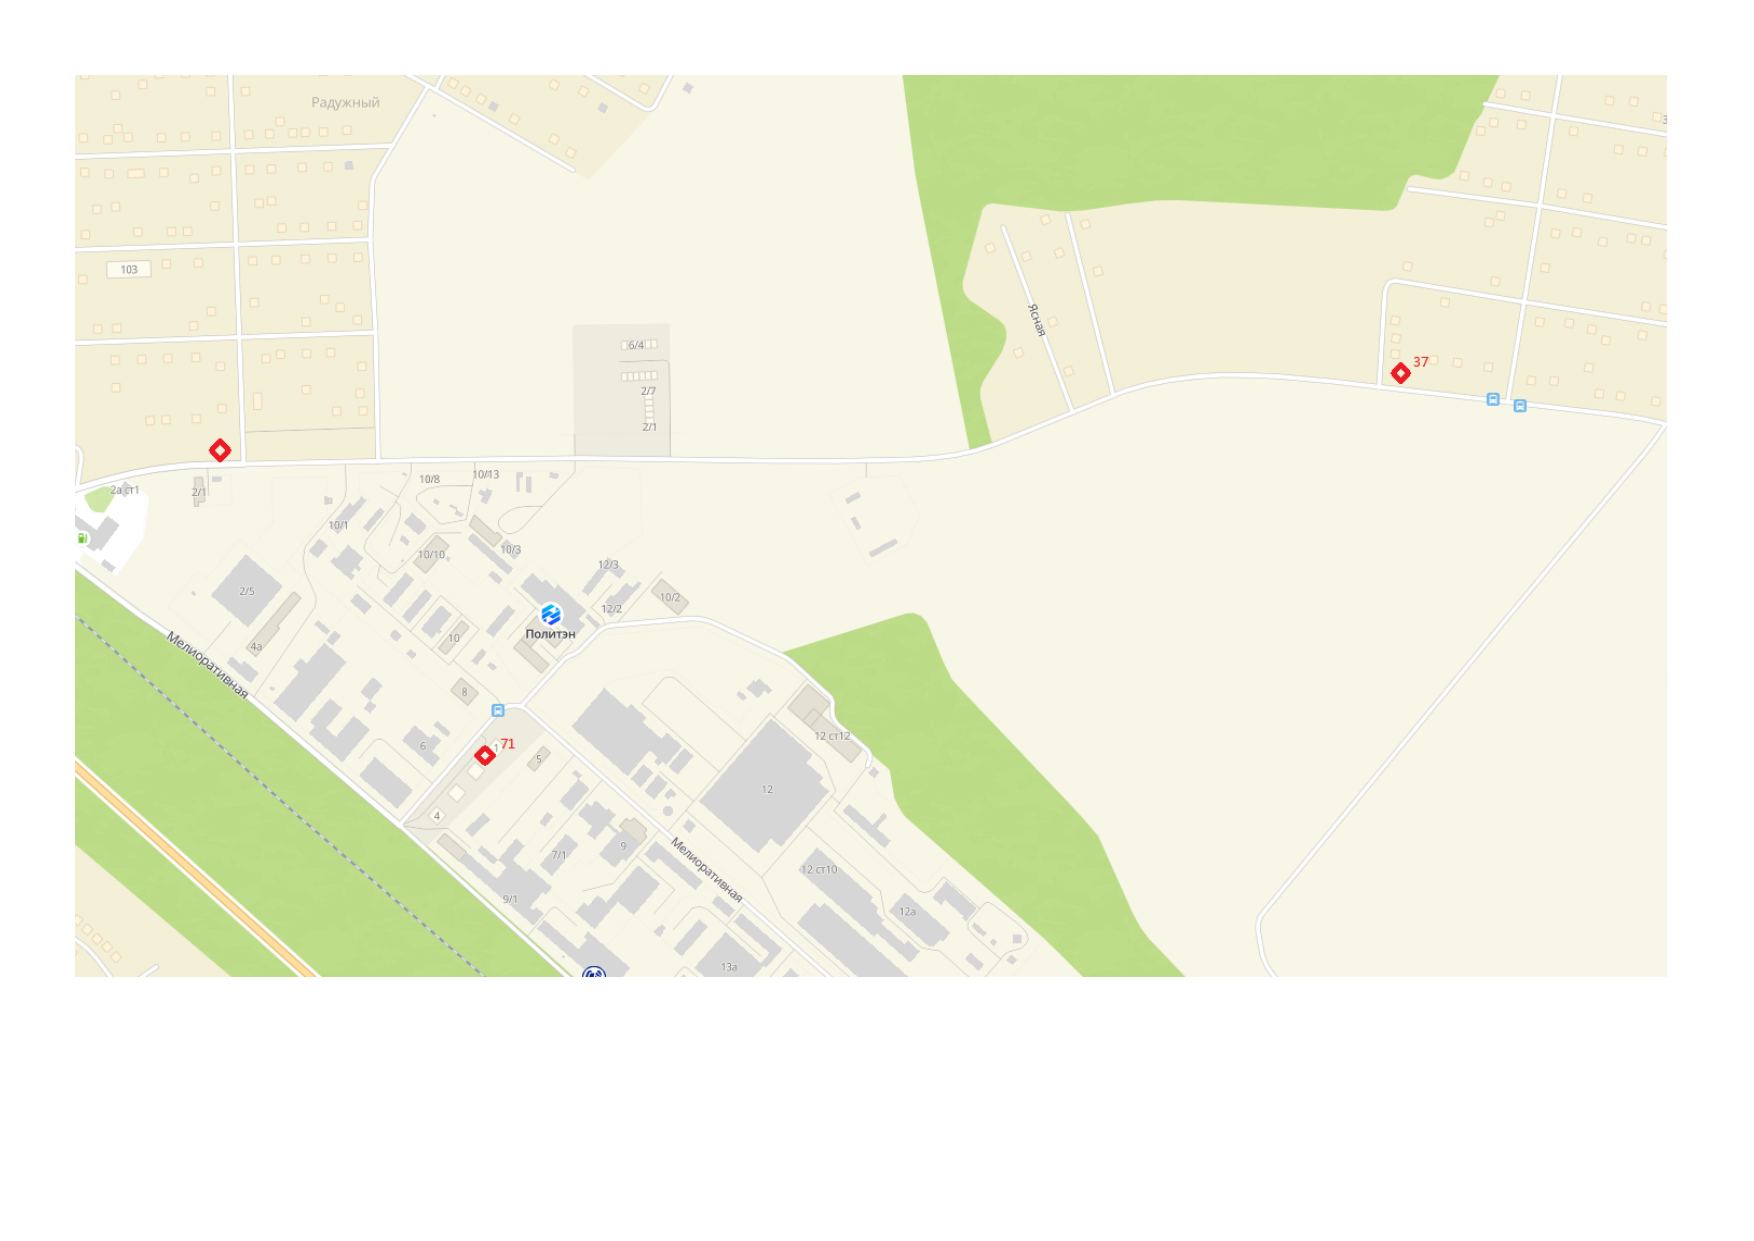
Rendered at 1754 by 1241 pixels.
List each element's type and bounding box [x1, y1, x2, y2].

picture [75, 75, 1668, 977]
